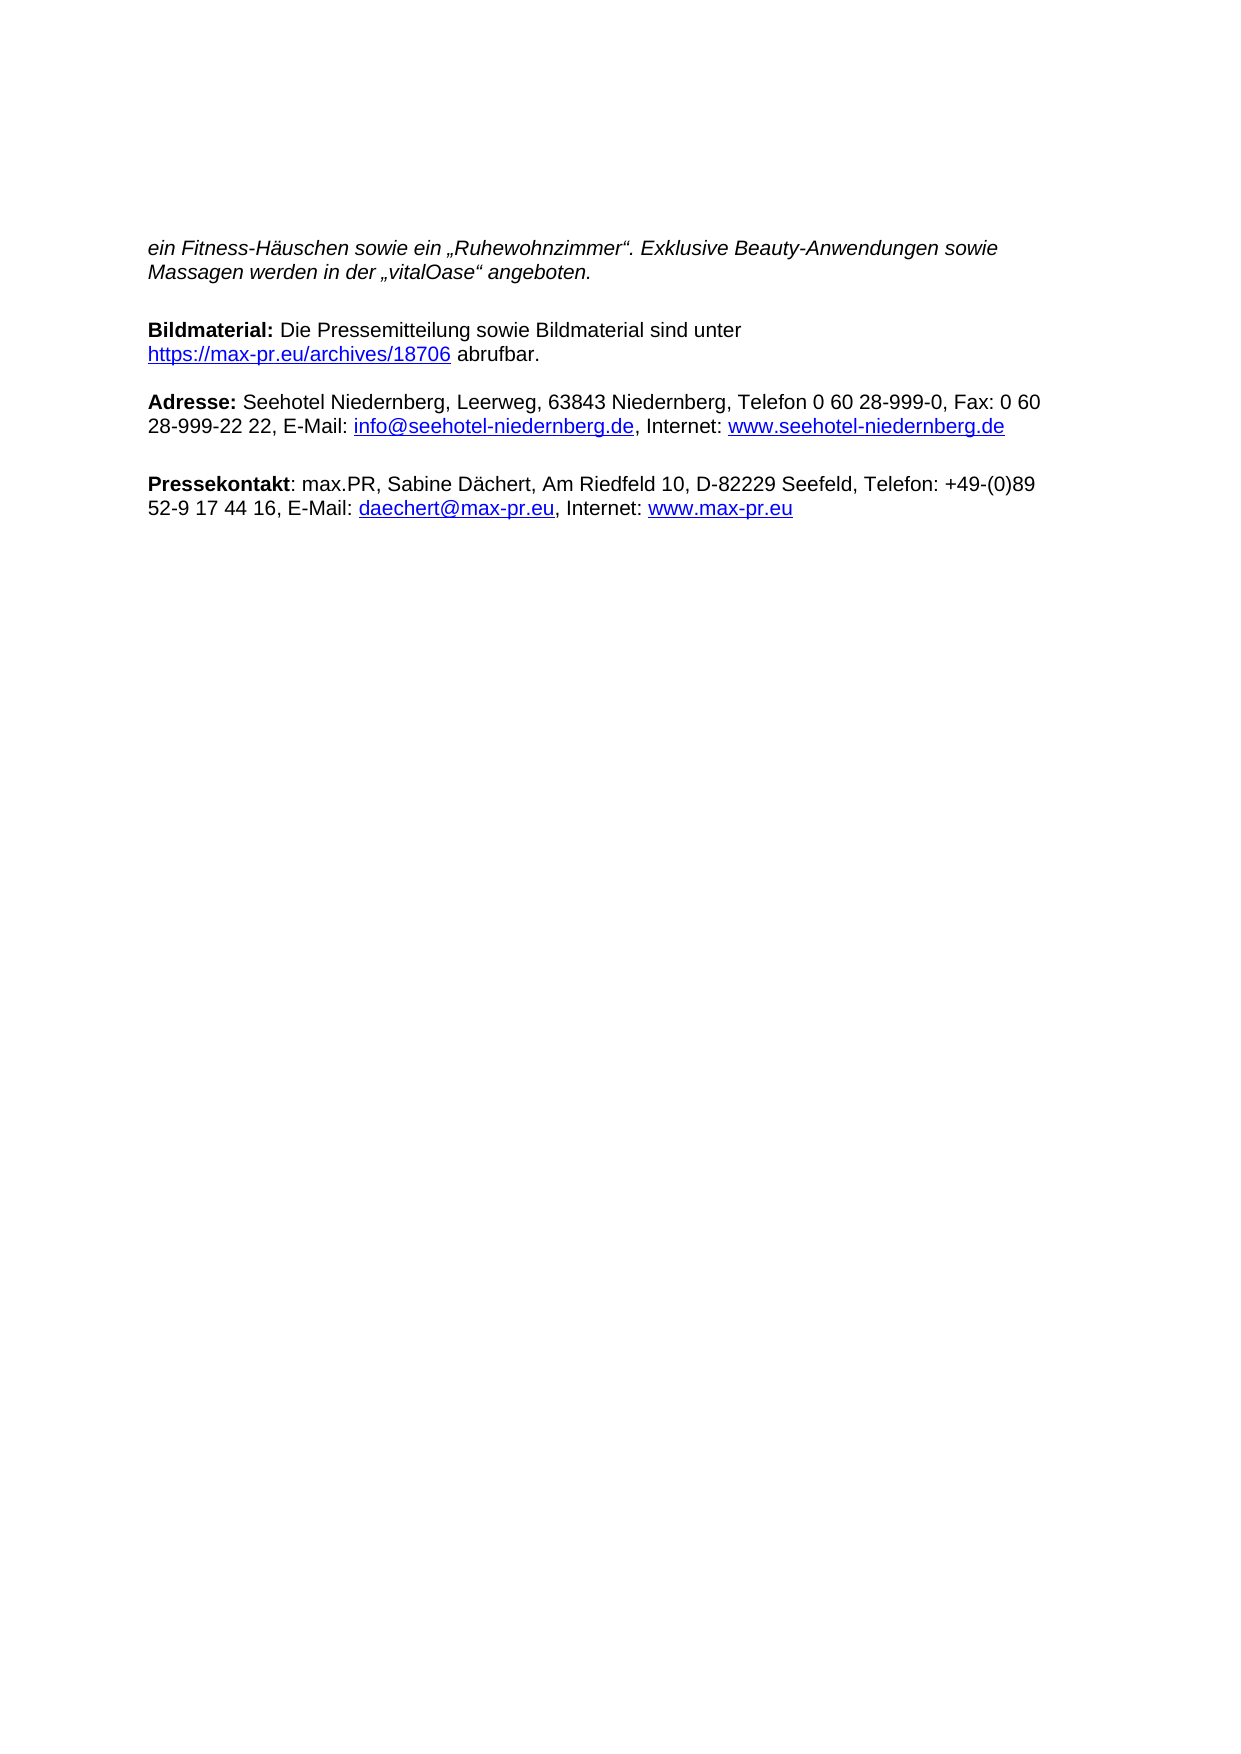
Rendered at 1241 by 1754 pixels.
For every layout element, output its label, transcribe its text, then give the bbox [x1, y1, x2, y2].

text Bildmaterial: Die Pressemitteilung sowie Bildmaterial sind unter https://max-pr.eu/archives/18706 abrufbar. [148, 318, 1049, 366]
text Pressekontakt: max.PR, Sabine Dächert, Am Riedfeld 10, D-82229 Seefeld, Telefon: +49-(0)89 52-9 17 44 16, E-Mail: daechert@max-pr.eu, Internet: www.max-pr.eu [148, 472, 1049, 520]
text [148, 236, 1049, 284]
text Adresse: Seehotel Niedernberg, Leerweg, 63843 Niedernberg, Telefon 0 60 28-999-0, Fax: 0 60 28-999-22 22, E-Mail: info@seehotel-niedernberg.de, Internet: www.seehotel-niedernberg.de [148, 390, 1049, 438]
